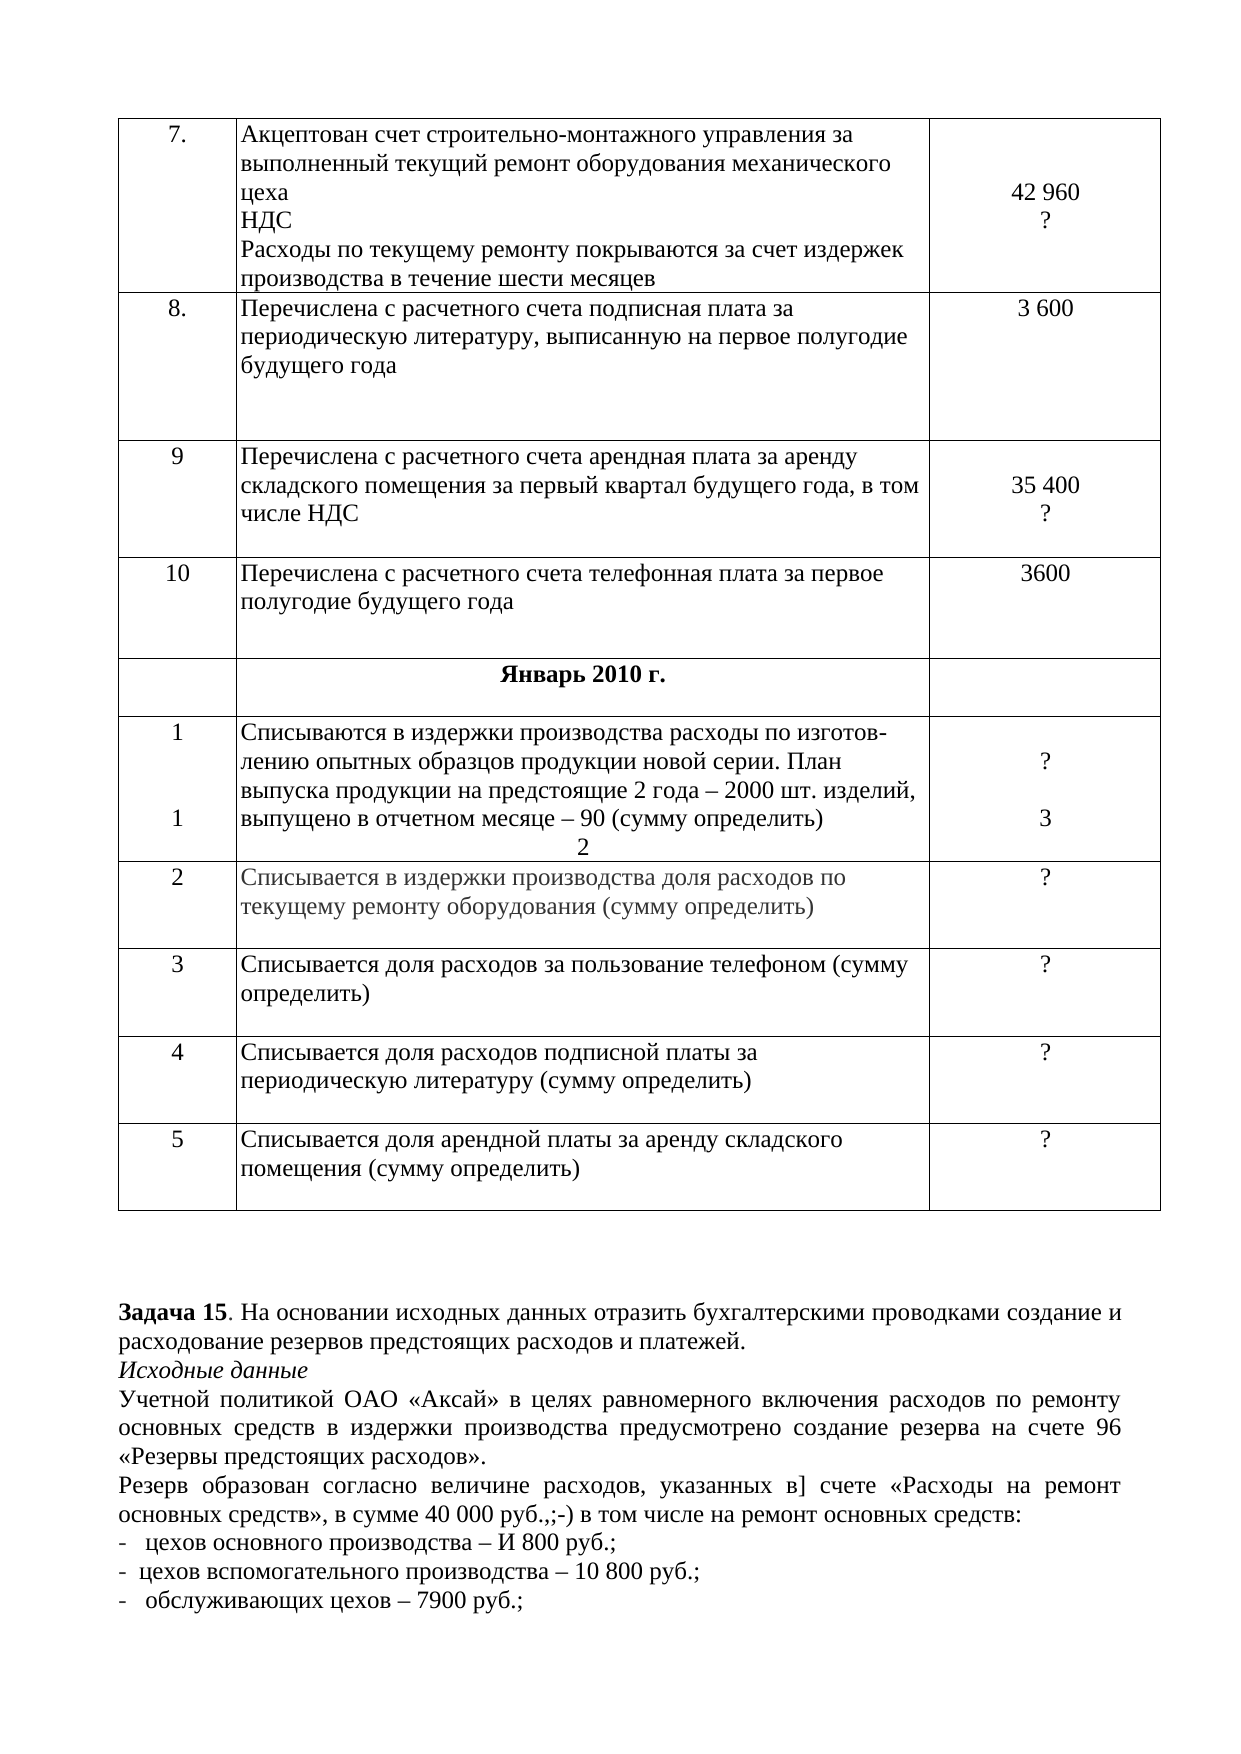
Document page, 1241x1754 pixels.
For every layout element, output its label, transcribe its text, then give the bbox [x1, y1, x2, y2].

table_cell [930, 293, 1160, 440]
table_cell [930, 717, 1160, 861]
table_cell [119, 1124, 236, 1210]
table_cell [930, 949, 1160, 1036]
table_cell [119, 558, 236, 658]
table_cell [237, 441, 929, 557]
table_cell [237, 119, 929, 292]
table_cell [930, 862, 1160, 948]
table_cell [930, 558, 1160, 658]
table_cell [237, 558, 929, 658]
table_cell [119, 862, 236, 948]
text - цехов основного производства – И 800 руб.; [118, 1527, 1122, 1556]
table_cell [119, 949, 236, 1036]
text - обслуживающих цехов – 7900 руб.; [118, 1585, 1122, 1614]
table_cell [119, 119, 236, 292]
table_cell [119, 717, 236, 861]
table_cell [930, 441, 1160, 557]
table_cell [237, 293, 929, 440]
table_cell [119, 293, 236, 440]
text Учетной политикой ОАО «Аксай» в целях равномерного включения расходов по ремонту основных средств в издержки производства предусмотрено создание резерва на счете 96 «Резервы предстоящих расходов». [118, 1384, 1122, 1470]
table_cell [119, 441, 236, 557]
text Задача 15. На основании исходных данных отразить бухгалтерскими проводками создание и расходование резервов предстоящих расходов и платежей. [118, 1297, 1122, 1355]
text Исходные данные [118, 1355, 1122, 1384]
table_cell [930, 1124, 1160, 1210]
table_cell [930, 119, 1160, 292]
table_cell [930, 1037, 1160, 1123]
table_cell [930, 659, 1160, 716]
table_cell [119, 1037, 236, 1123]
text Резерв образован согласно величине расходов, указанных в] счете «Расходы на ремонт основных средств», в сумме 40 000 руб.,;-) в том числе на ремонт основных средств: [118, 1470, 1122, 1527]
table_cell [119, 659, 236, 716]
text - цехов вспомогательного производства – 10 800 руб.; [118, 1556, 1122, 1585]
